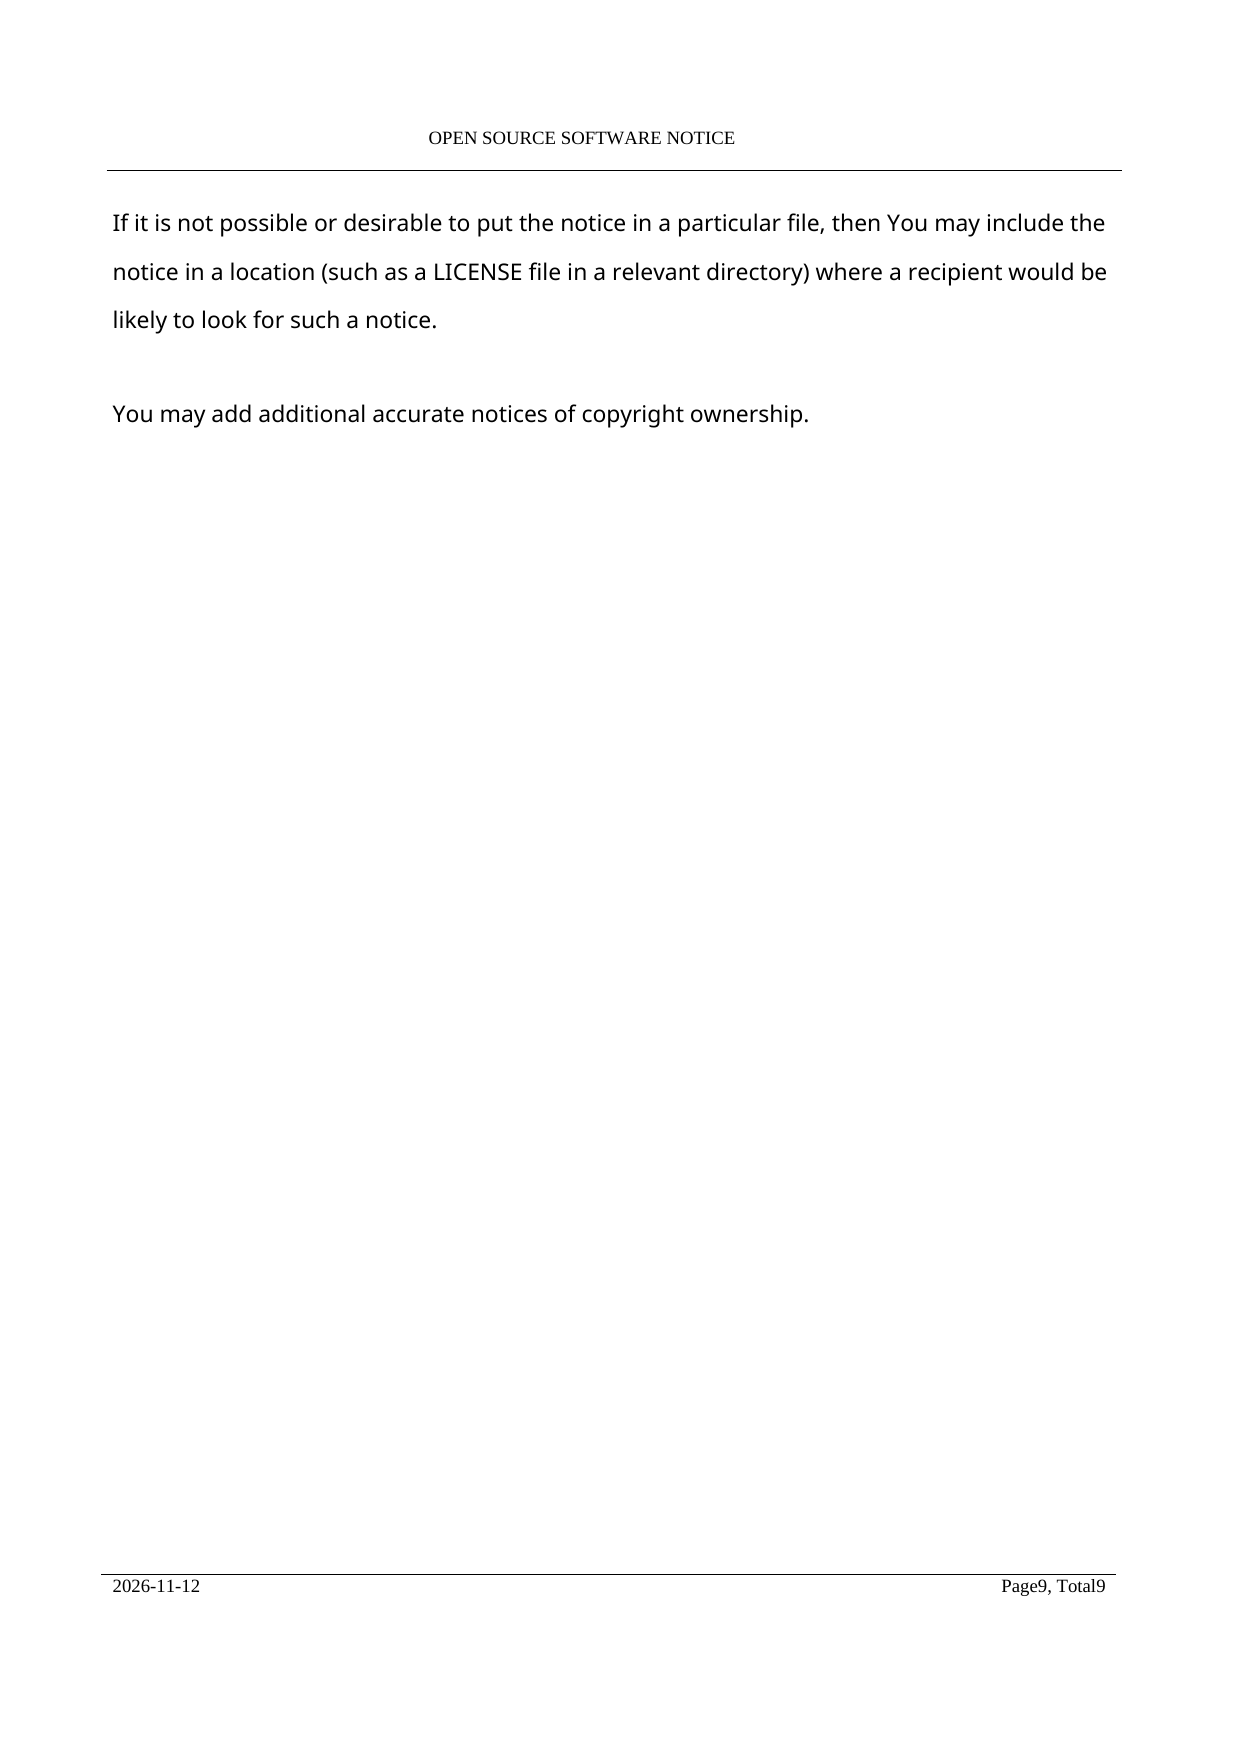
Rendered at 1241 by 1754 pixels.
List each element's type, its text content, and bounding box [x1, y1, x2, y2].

text You may add additional accurate notices of copyright ownership. [112, 397, 1128, 429]
text If it is not possible or desirable to put the notice in a particular file, then You may include the notice in a location (such as a LICENSE file in a relevant directory) where a recipient would be likely to look for such a notice. [112, 206, 1128, 336]
